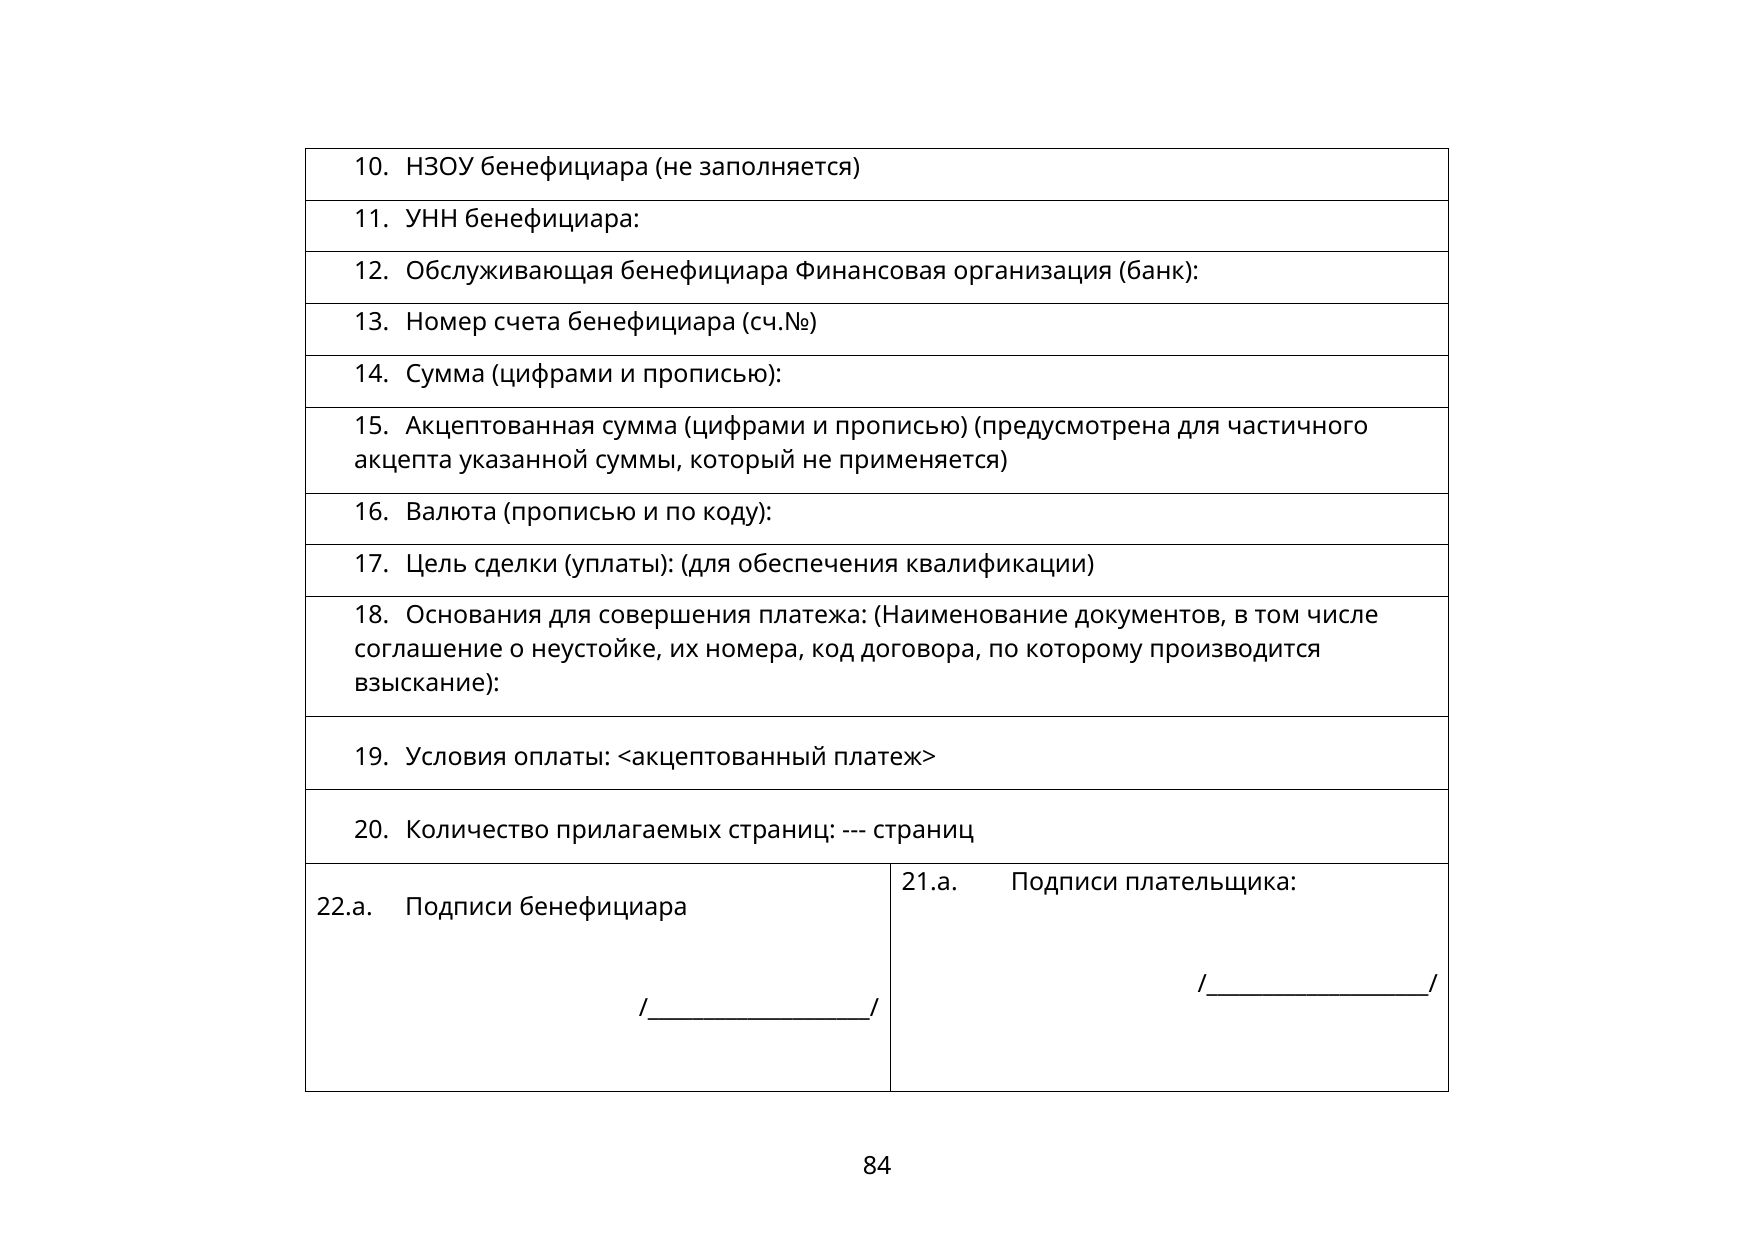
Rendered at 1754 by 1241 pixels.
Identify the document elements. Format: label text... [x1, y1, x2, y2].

table_cell 11. УНН бенефициара: [306, 201, 1448, 251]
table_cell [891, 864, 1448, 1091]
table_cell 13. Номер счета бенефициара (сч.№) [306, 304, 1448, 355]
table_cell 18. Основания для совершения платежа: (Наименование документов, в том числе соглашение о неустойке, их номера, код договора, по которому производится взыскание): [306, 597, 1448, 716]
table_cell 17. Цель сделки (уплаты): (для обеспечения квалификации) [306, 545, 1448, 596]
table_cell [306, 864, 890, 1091]
table_cell 16. Валюта (прописью и по коду): [306, 494, 1448, 544]
table_cell 10. НЗОУ бенефициара (не заполняется) [306, 149, 1448, 199]
table_cell 14. Сумма (цифрами и прописью): [306, 356, 1448, 407]
table_cell 19. Условия оплаты: <акцептованный платеж> [306, 717, 1448, 789]
table_cell 15. Акцептованная сумма (цифрами и прописью) (предусмотрена для частичного акцепта указанной суммы, который не применяется) [306, 408, 1448, 492]
table_cell 20. Количество прилагаемых страниц: --- страниц [306, 790, 1448, 862]
table_cell 12. Обслуживающая бенефициара Финансовая организация (банк): [306, 252, 1448, 303]
